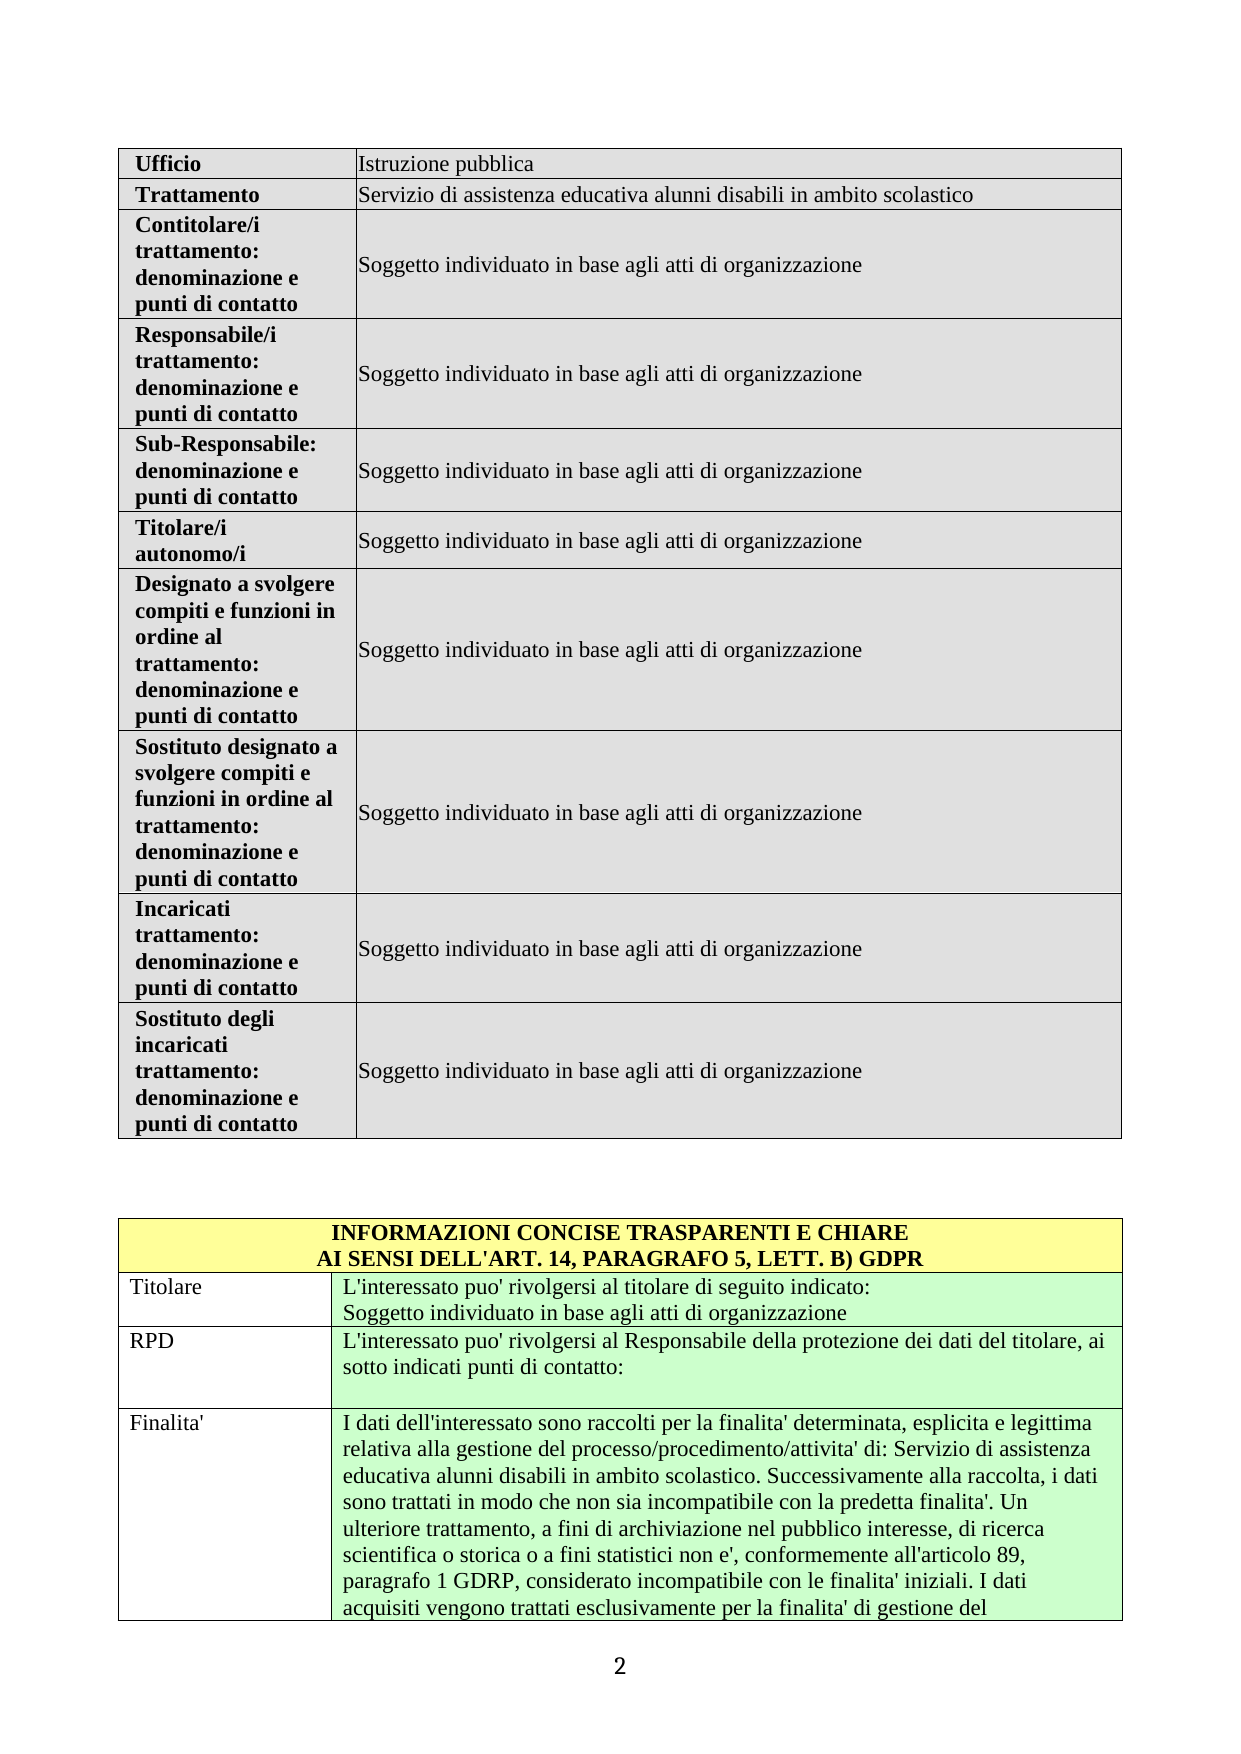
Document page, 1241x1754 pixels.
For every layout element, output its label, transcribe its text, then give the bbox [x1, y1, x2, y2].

table_cell Incaricati trattamento: denominazione e punti di contatto [119, 894, 356, 1002]
table_cell Ufficio [119, 149, 356, 178]
table_cell Servizio di assistenza educativa alunni disabili in ambito scolastico [357, 179, 1121, 209]
table_cell L'interessato puo' rivolgersi al titolare di seguito indicato: Soggetto individuato in base agli atti di organizzazione [332, 1273, 1122, 1326]
table_cell Contitolare/i trattamento: denominazione e punti di contatto [119, 210, 356, 318]
table_cell Sostituto designato a svolgere compiti e funzioni in ordine al trattamento: denominazione e punti di contatto [119, 731, 356, 892]
table_cell Soggetto individuato in base agli atti di organizzazione [357, 1003, 1121, 1138]
table_cell RPD [119, 1327, 331, 1408]
table_cell Soggetto individuato in base agli atti di organizzazione [357, 894, 1121, 1002]
table_cell Titolare/i autonomo/i [119, 512, 356, 568]
table_cell Soggetto individuato in base agli atti di organizzazione [357, 319, 1121, 428]
table_cell Titolare [119, 1273, 331, 1326]
table_cell Soggetto individuato in base agli atti di organizzazione [357, 429, 1121, 511]
table_cell Istruzione pubblica [357, 149, 1121, 178]
table_cell Sub-Responsabile: denominazione e punti di contatto [119, 429, 356, 511]
table_cell Soggetto individuato in base agli atti di organizzazione [357, 210, 1121, 318]
table_cell Trattamento [119, 179, 356, 209]
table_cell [332, 1409, 1122, 1620]
table_cell L'interessato puo' rivolgersi al Responsabile della protezione dei dati del titolare, ai sotto indicati punti di contatto: [332, 1327, 1122, 1408]
table_cell Soggetto individuato in base agli atti di organizzazione [357, 569, 1121, 730]
table_cell Soggetto individuato in base agli atti di organizzazione [357, 512, 1121, 568]
table_cell Designato a svolgere compiti e funzioni in ordine al trattamento: denominazione e punti di contatto [119, 569, 356, 730]
table_cell Finalita' [119, 1409, 331, 1620]
table_header INFORMAZIONI CONCISE TRASPARENTI E CHIARE AI SENSI DELL'ART. 14, PARAGRAFO 5, LETT. B) GDPR [119, 1219, 1122, 1272]
table_cell Responsabile/i trattamento: denominazione e punti di contatto [119, 319, 356, 428]
table_cell Soggetto individuato in base agli atti di organizzazione [357, 731, 1121, 892]
table_cell Sostituto degli incaricati trattamento: denominazione e punti di contatto [119, 1003, 356, 1138]
